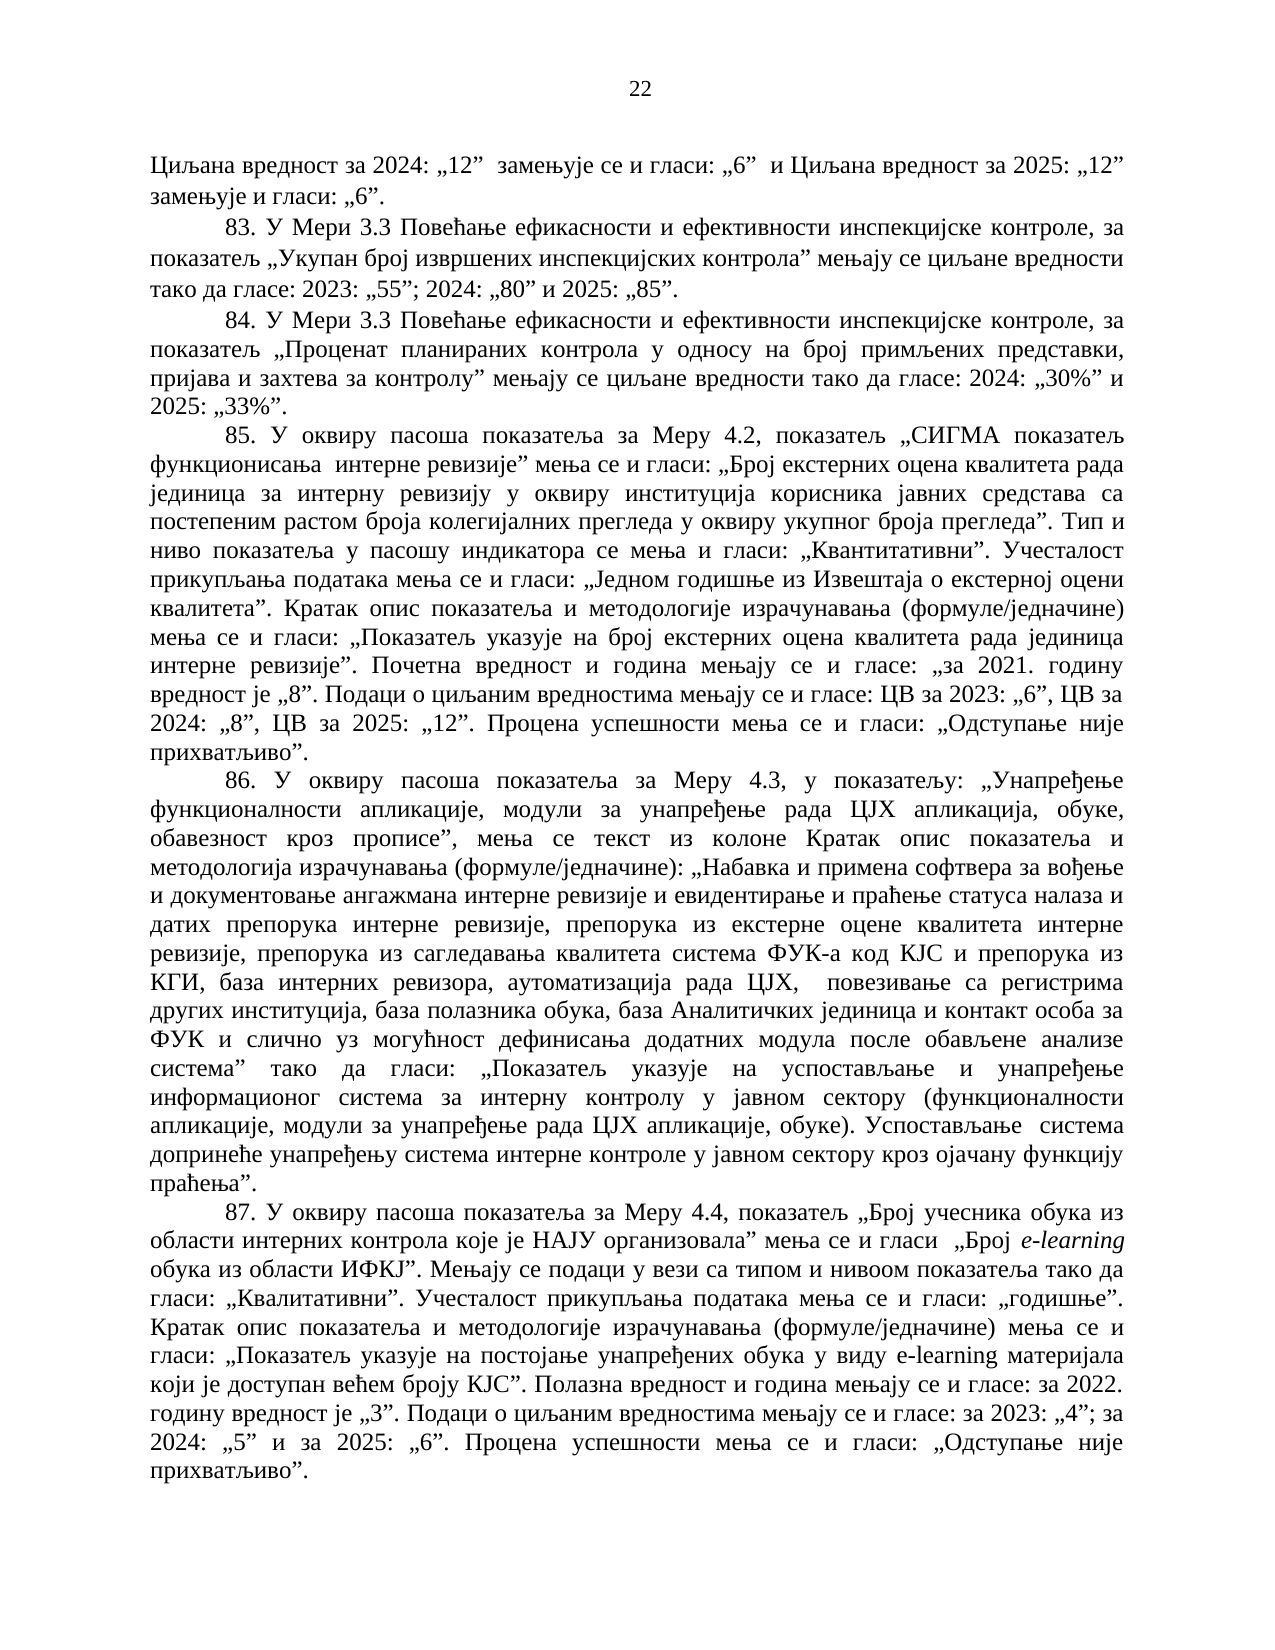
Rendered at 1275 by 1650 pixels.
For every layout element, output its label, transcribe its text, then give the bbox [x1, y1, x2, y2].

text 83. У Мери 3.3 Повећање ефикасности и ефективности инспекцијске контроле, за показатељ „Укупан број извршених инспекцијских контролаˮ мењају се циљане вредности тако да гласе: 2023: „55”; 2024: „80” и 2025: „85ˮ. [150, 212, 1125, 303]
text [150, 150, 1125, 210]
text 87. У оквиру пасоша показатеља за Меру 4.4, показатељ „Број учесника обука из области интерних контрола које је НАЈУ организовалаˮ мења се и гласи „Број e-learning обука из области ИФКЈˮ. Мењају се подаци у вези са типом и нивоом показатеља тако да гласи: „Квалитативниˮ. Учесталост прикупљања података мења се и гласи: „годишњеˮ. Кратак опис показатеља и методологије израчунавања (формуле/једначине) мења се и гласи: „Показатељ указује на постојање унапређених обука у виду e-learning материјала који је доступан већем броју КЈСˮ. Полазна вредност и година мењају се и гласе: за 2022. годину вредност је „3ˮ. Подаци о циљаним вредностима мењају се и гласе: за 2023: „4ˮ; за 2024: „5ˮ и за 2025: „6ˮ. Процена успешности мења се и гласи: „Одступање није прихватљивоˮ. [150, 1197, 1125, 1484]
text 86. У оквиру пасоша показатеља за Меру 4.3, у показатељу: „Унапређење функционалности апликације, модули за унапређење рада ЦЈХ апликација, обуке, обавезност кроз прописеˮ, мења се текст из колоне Кратак опис показатеља и методологија израчунавања (формуле/једначине): „Набавка и примена софтвера за вођење и документовање ангажмана интерне ревизије и евидентирање и праћење статуса налаза и датих препорука интерне ревизије, препорука из екстерне оцене квалитета интерне ревизије, препорука из сагледавања квалитета система ФУК-а код КЈС и препорука из КГИ, база интерних ревизора, аутоматизација рада ЦЈХ, повезивање са регистрима других институција, база полазника обука, база Аналитичких јединица и контакт особа за ФУК и слично уз могућност дефинисања додатних модула после обављене анализе системаˮ тако да гласи: „Показатељ указује на успостављање и унапређење информационог система за интерну контролу у јавном сектору (функционалности апликације, модули за унапређење рада ЦЈХ апликације, обуке). Успостављање система допринеће унапређењу система интерне контроле у јавном сектору кроз ојачану функцију праћењаˮ. [150, 766, 1125, 1197]
text 85. У оквиру пасоша показатеља за Меру 4.2, показатељ „СИГМА показатељ функционисања интерне ревизијеˮ мења се и гласи: „Број екстерних оцена квалитета рада јединица за интерну ревизију у оквиру институција корисника јавних средстава са постепеним растом броја колегијалних прегледа у оквиру укупног броја прегледаˮ. Тип и ниво показатеља у пасошу индикатора се мења и гласи: „Квантитативниˮ. Учесталост прикупљања података мења се и гласи: „Једном годишње из Извештаја о екстерној оцени квалитетаˮ. Кратак опис показатеља и методологије израчунавања (формуле/једначине) мења се и гласи: „Показатељ указује на број екстерних оцена квалитета рада јединица интерне ревизијеˮ. Почетна вредност и година мењају се и гласе: „за 2021. годину вредност је „8ˮ. Подаци о циљаним вредностима мењају се и гласе: ЦВ за 2023: „6ˮ, ЦВ за 2024: „8ˮ, ЦВ за 2025: „12ˮ. Процена успешности мења се и гласи: „Одступање није прихватљивоˮ. [150, 420, 1125, 766]
text 84. У Мери 3.3 Повећање ефикасности и ефективности инспекцијске контроле, за показатељ „Проценат планираних контрола у односу на број примљених представки, пријава и захтева за контролуˮ мењају се циљане вредности тако да гласе: 2024: „30%” и 2025: „33%ˮ. [150, 305, 1125, 420]
